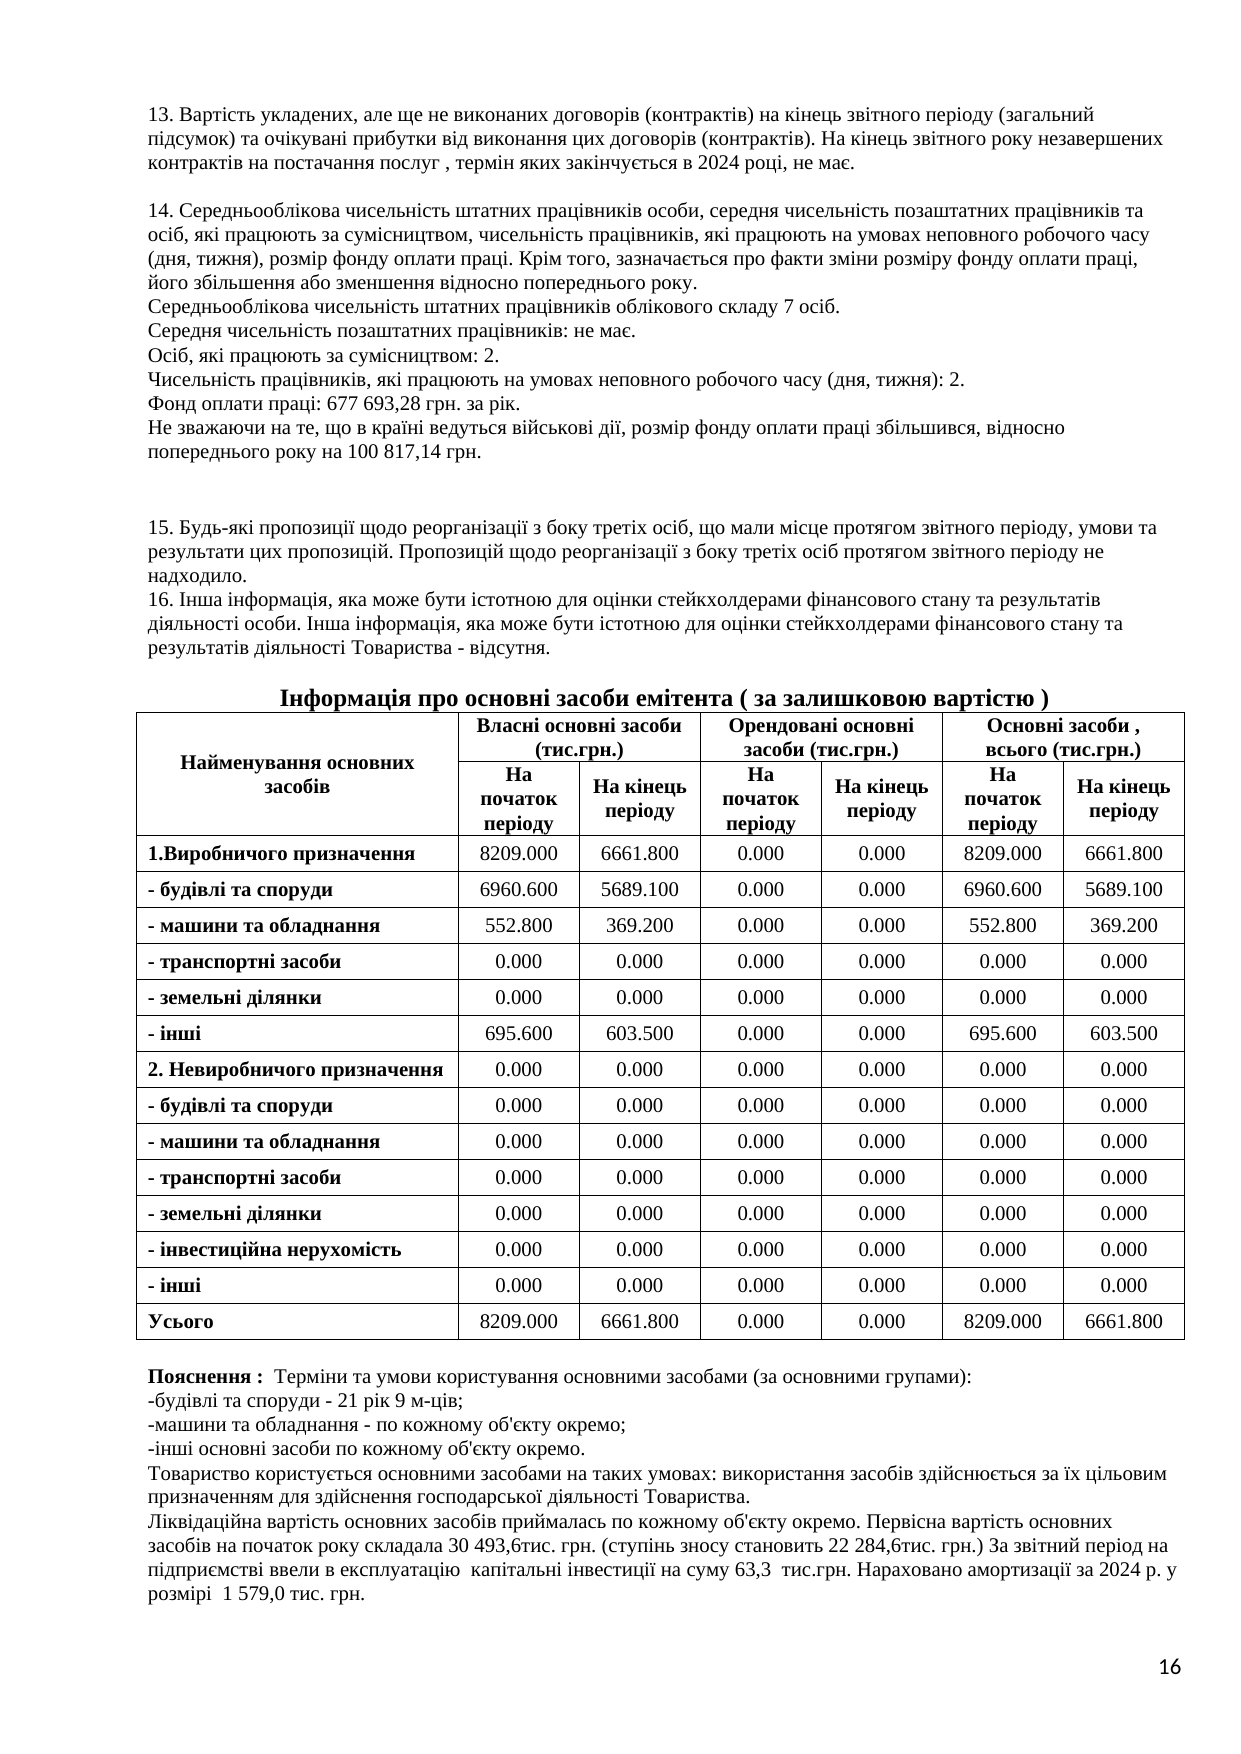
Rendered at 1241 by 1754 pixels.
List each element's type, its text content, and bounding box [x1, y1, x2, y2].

table_header Власні основні засоби (тис.грн.) [459, 713, 700, 761]
table_cell 0.000 [822, 1196, 942, 1231]
table_cell 0.000 [701, 872, 821, 907]
text Фонд оплати праці: 677 693,28 грн. за рік. [148, 391, 1181, 415]
table_cell 0.000 [822, 1304, 942, 1339]
table_cell 0.000 [580, 1268, 700, 1303]
table_cell - будівлі та споруди [137, 1088, 458, 1123]
table_cell 0.000 [943, 1268, 1063, 1303]
table_cell - машини та обладнання [137, 908, 458, 943]
table_cell Усього [137, 1304, 458, 1339]
table_cell 0.000 [459, 1232, 579, 1267]
table_cell 0.000 [701, 908, 821, 943]
table_cell - земельні ділянки [137, 980, 458, 1015]
table_cell - земельні ділянки [137, 1196, 458, 1231]
table_header Найменування основних засобів [137, 713, 458, 834]
text Ліквідаційна вартість основних засобів приймалась по кожному об'єкту окремо. Первісна вартість основних засобів на початок року складала 30 493,6тис. грн. (ступінь зносу становить 22 284,6тис. грн.) За звітний період на підприємстві ввели в експлуатацію капітальні інвестиції на суму 63,3 тис.грн. Нараховано амортизації за 2024 р. у розмірі 1 579,0 тис. грн. [148, 1508, 1181, 1605]
table_cell - транспортні засоби [137, 944, 458, 979]
table_cell 0.000 [1064, 1268, 1184, 1303]
text 13. Вартість укладених, але ще не виконаних договорів (контрактів) на кінець звітного періоду (загальний підсумок) та очікувані прибутки від виконання цих договорів (контрактів). На кінець звітного року незавершених контрактів на постачання послуг , термін яких закінчується в 2024 році, не має. [148, 102, 1181, 174]
table_cell 6661.800 [1064, 836, 1184, 871]
table_cell 0.000 [822, 1016, 942, 1051]
table_cell 0.000 [701, 1016, 821, 1051]
table_cell 0.000 [459, 1088, 579, 1123]
table_cell 0.000 [822, 944, 942, 979]
table_cell На кінець періоду [580, 762, 700, 834]
table_cell 369.200 [1064, 908, 1184, 943]
table_cell 0.000 [1064, 980, 1184, 1015]
table_cell 603.500 [1064, 1016, 1184, 1051]
text 14. Середньооблікова чисельність штатних працівників особи, середня чисельність позаштатних працівників та осіб, які працюють за сумісництвом, чисельність працівників, які працюють на умовах неповного робочого часу (дня, тижня), розмір фонду оплати праці. Крім того, зазначається про факти зміни розміру фонду оплати праці, його збільшення або зменшення відносно попереднього року. [148, 198, 1181, 294]
table_cell 0.000 [943, 980, 1063, 1015]
table_cell 0.000 [701, 1232, 821, 1267]
table_cell 6661.800 [1064, 1304, 1184, 1339]
text Чисельність працівників, які працюють на умовах неповного робочого часу (дня, тижня): 2. [148, 367, 1181, 391]
table_cell 0.000 [580, 1160, 700, 1195]
table_cell 0.000 [822, 908, 942, 943]
table_cell 0.000 [822, 836, 942, 871]
table_cell 0.000 [580, 1052, 700, 1087]
table_cell 0.000 [1064, 1160, 1184, 1195]
text 15. Будь-які пропозиції щодо реорганізації з боку третіх осіб, що мали місце протягом звітного періоду, умови та результати цих пропозицій. Пропозицiй щодо реорганiзацiї з боку третiх осiб протягом звiтного перiоду не надходило. [148, 515, 1181, 587]
table_cell 0.000 [822, 872, 942, 907]
text Пояснення : Термiни та умови користування основними засобами (за основними групами): [148, 1364, 1181, 1388]
table_cell 0.000 [701, 1052, 821, 1087]
table_header Орендовані основні засоби (тис.грн.) [701, 713, 942, 761]
table_cell 552.800 [943, 908, 1063, 943]
text Середньооблікова чисельність штатних працівників облікового складу 7 осіб. [148, 294, 1181, 318]
table_cell 0.000 [701, 980, 821, 1015]
table_cell 0.000 [822, 980, 942, 1015]
table_cell 695.600 [943, 1016, 1063, 1051]
table_cell - будівлі та споруди [137, 872, 458, 907]
table_cell 0.000 [580, 944, 700, 979]
table_cell 0.000 [943, 1052, 1063, 1087]
table_cell 0.000 [580, 1232, 700, 1267]
table_cell 0.000 [459, 1160, 579, 1195]
table_cell 0.000 [1064, 1088, 1184, 1123]
table_cell 0.000 [701, 836, 821, 871]
table_cell 0.000 [580, 980, 700, 1015]
text Інформація про основні засоби емітента ( за залишковою вартістю ) [148, 683, 1181, 712]
table_cell 0.000 [580, 1088, 700, 1123]
table_cell 0.000 [943, 1088, 1063, 1123]
table_cell На початок періоду [459, 762, 579, 834]
table_cell 6960.600 [459, 872, 579, 907]
table_cell На початок періоду [943, 762, 1063, 834]
table_cell 0.000 [822, 1124, 942, 1159]
table_cell 0.000 [1064, 1124, 1184, 1159]
table_cell 369.200 [580, 908, 700, 943]
table_cell 0.000 [459, 1196, 579, 1231]
text -будівлі та споруди - 21 рік 9 м-ців; [148, 1388, 1181, 1412]
table_cell 1.Виробничого призначення [137, 836, 458, 871]
table_cell 0.000 [459, 1268, 579, 1303]
table_cell 0.000 [943, 1160, 1063, 1195]
table_cell - машини та обладнання [137, 1124, 458, 1159]
table_cell 5689.100 [580, 872, 700, 907]
text -машини та обладнання - по кожному об'єкту окремо; [148, 1412, 1181, 1436]
table_cell 0.000 [943, 944, 1063, 979]
table_cell 0.000 [701, 1268, 821, 1303]
table_cell 0.000 [459, 980, 579, 1015]
table_cell 0.000 [701, 1124, 821, 1159]
table_cell 8209.000 [459, 836, 579, 871]
table_cell 0.000 [1064, 1052, 1184, 1087]
table_cell 6960.600 [943, 872, 1063, 907]
table_header Основні засоби , всього (тис.грн.) [943, 713, 1184, 761]
table_cell 603.500 [580, 1016, 700, 1051]
table_cell 6661.800 [580, 836, 700, 871]
table_cell 2. Невиробничого призначення [137, 1052, 458, 1087]
text Не зважаючи на те, що в країні ведуться військові дії, розмір фонду оплати праці збільшився, відносно попереднього року на 100 817,14 грн. [148, 415, 1181, 463]
table_cell 6661.800 [580, 1304, 700, 1339]
table_cell - інші [137, 1268, 458, 1303]
table_cell 0.000 [1064, 1196, 1184, 1231]
table_cell 8209.000 [943, 836, 1063, 871]
table_cell - інвестиційна нерухомість [137, 1232, 458, 1267]
table_cell - транспортні засоби [137, 1160, 458, 1195]
table_cell 0.000 [943, 1196, 1063, 1231]
table_cell На кінець періоду [822, 762, 942, 834]
text Осіб, які працюють за сумісництвом: 2. [148, 342, 1181, 367]
table_cell 5689.100 [1064, 872, 1184, 907]
table_cell 0.000 [701, 944, 821, 979]
text Товариство користується основними засобами на таких умовах: використання засобів здійснюється за їх цільовим призначенням для здійснення господарської діяльності Товариства. [148, 1460, 1181, 1508]
table_cell 0.000 [822, 1160, 942, 1195]
table_cell 0.000 [822, 1088, 942, 1123]
text Середня чисельність позаштатних працівників: не має. [148, 318, 1181, 342]
text -інші основні засоби по кожному об'єкту окремо. [148, 1436, 1181, 1460]
table_cell 0.000 [580, 1124, 700, 1159]
table_cell 0.000 [701, 1196, 821, 1231]
table_cell На початок періоду [701, 762, 821, 834]
table_cell 0.000 [1064, 944, 1184, 979]
table_cell 0.000 [701, 1160, 821, 1195]
table_cell 0.000 [822, 1232, 942, 1267]
table_cell - інші [137, 1016, 458, 1051]
table_cell 0.000 [943, 1232, 1063, 1267]
table_cell 0.000 [459, 1124, 579, 1159]
table_cell 695.600 [459, 1016, 579, 1051]
table_cell 0.000 [701, 1088, 821, 1123]
table_cell 8209.000 [943, 1304, 1063, 1339]
table_cell 0.000 [459, 1052, 579, 1087]
table_cell На кінець періоду [1064, 762, 1184, 834]
table_cell 0.000 [459, 944, 579, 979]
table_cell 0.000 [943, 1124, 1063, 1159]
table_cell 0.000 [580, 1196, 700, 1231]
table_cell 0.000 [701, 1304, 821, 1339]
table_cell 0.000 [1064, 1232, 1184, 1267]
table_cell 8209.000 [459, 1304, 579, 1339]
table_cell 552.800 [459, 908, 579, 943]
text 16. Інша інформація, яка може бути істотною для оцінки стейкхолдерами фінансового стану та результатів діяльності особи. Інша iнформацiя, яка може бути iстотною для оцiнки стейкхолдерами фiнансового стану та результатiв дiяльностi Товариства - вiдсутня. [148, 587, 1181, 659]
table_cell 0.000 [822, 1268, 942, 1303]
table_cell 0.000 [822, 1052, 942, 1087]
